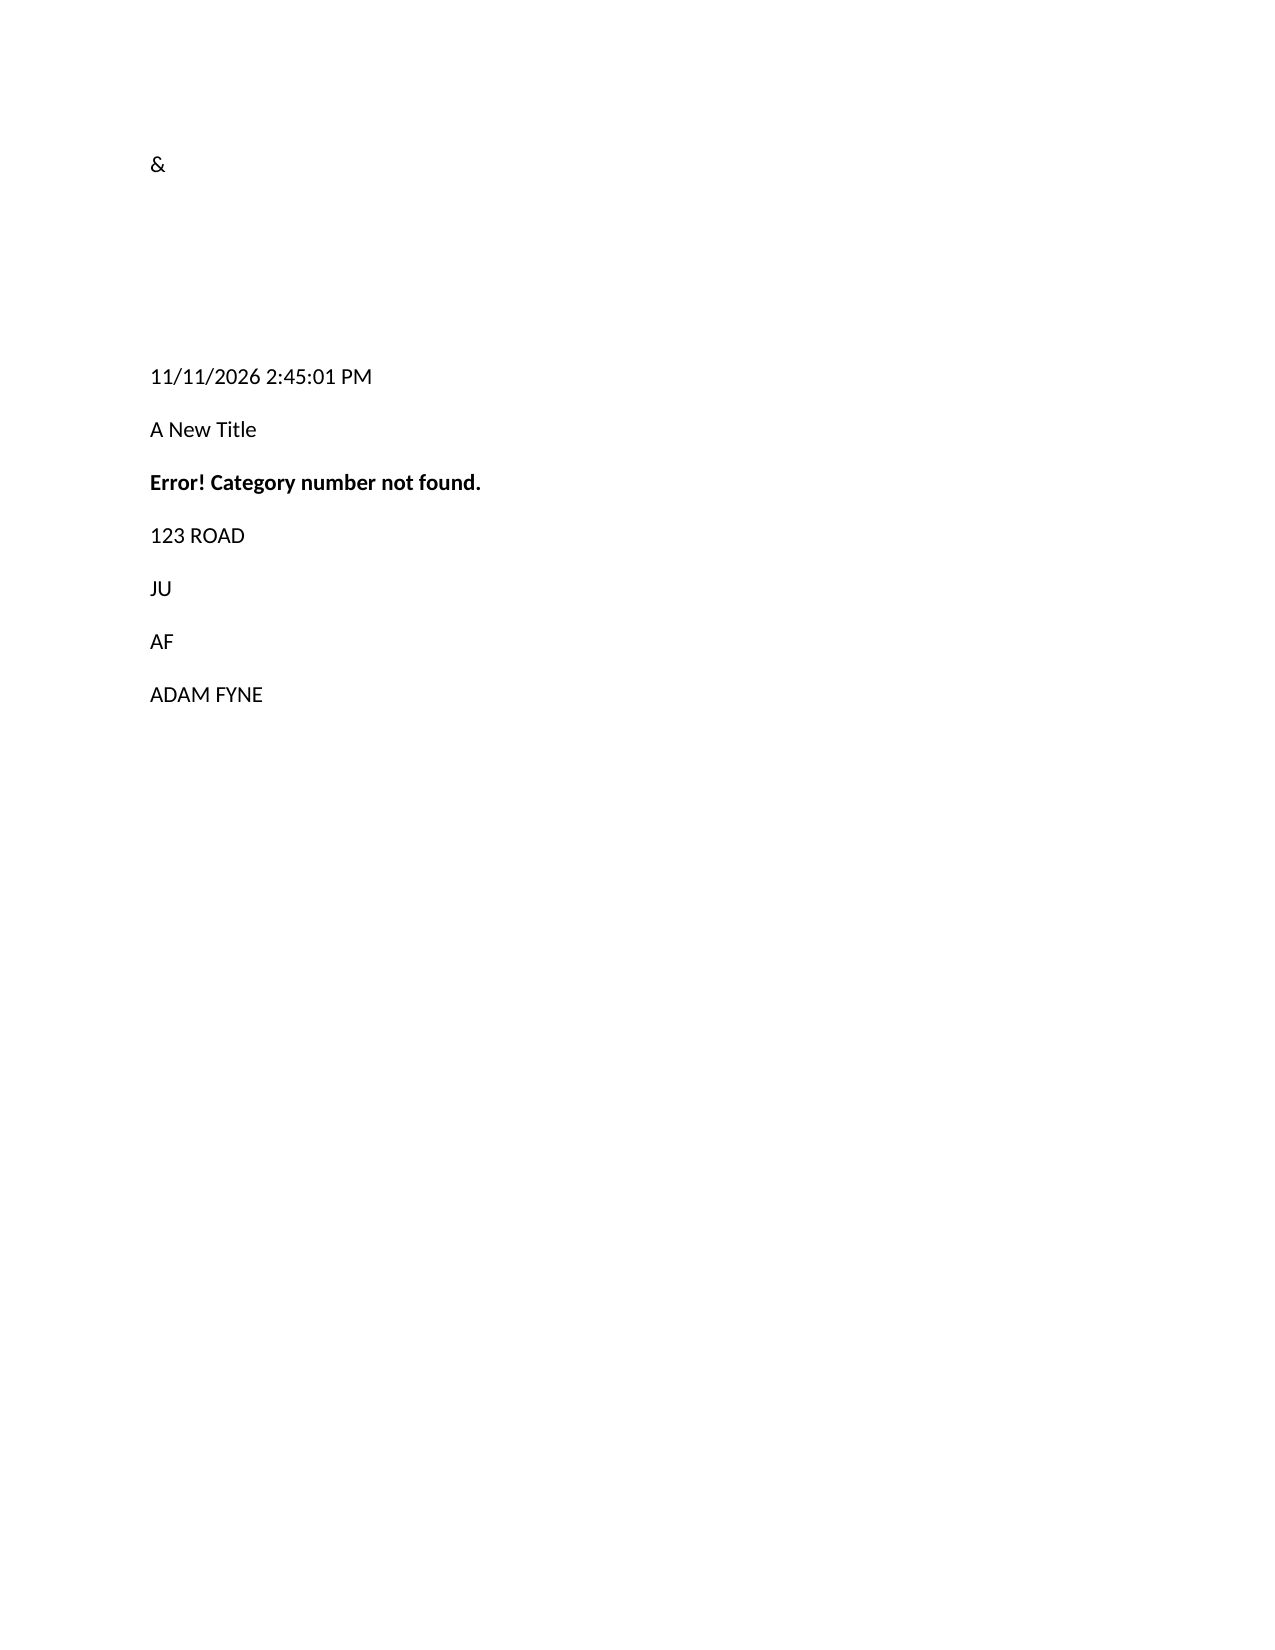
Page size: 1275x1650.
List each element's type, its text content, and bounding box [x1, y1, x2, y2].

text JU [150, 574, 1125, 602]
text ADAM FYNE [150, 680, 1125, 708]
text A New Title [150, 415, 1125, 443]
text Error! Category number not found. [150, 468, 1125, 496]
text 13/01/2025 10:05:07 AM [150, 362, 1125, 390]
text AF [150, 627, 1125, 655]
text 123 ROAD [150, 521, 1125, 549]
